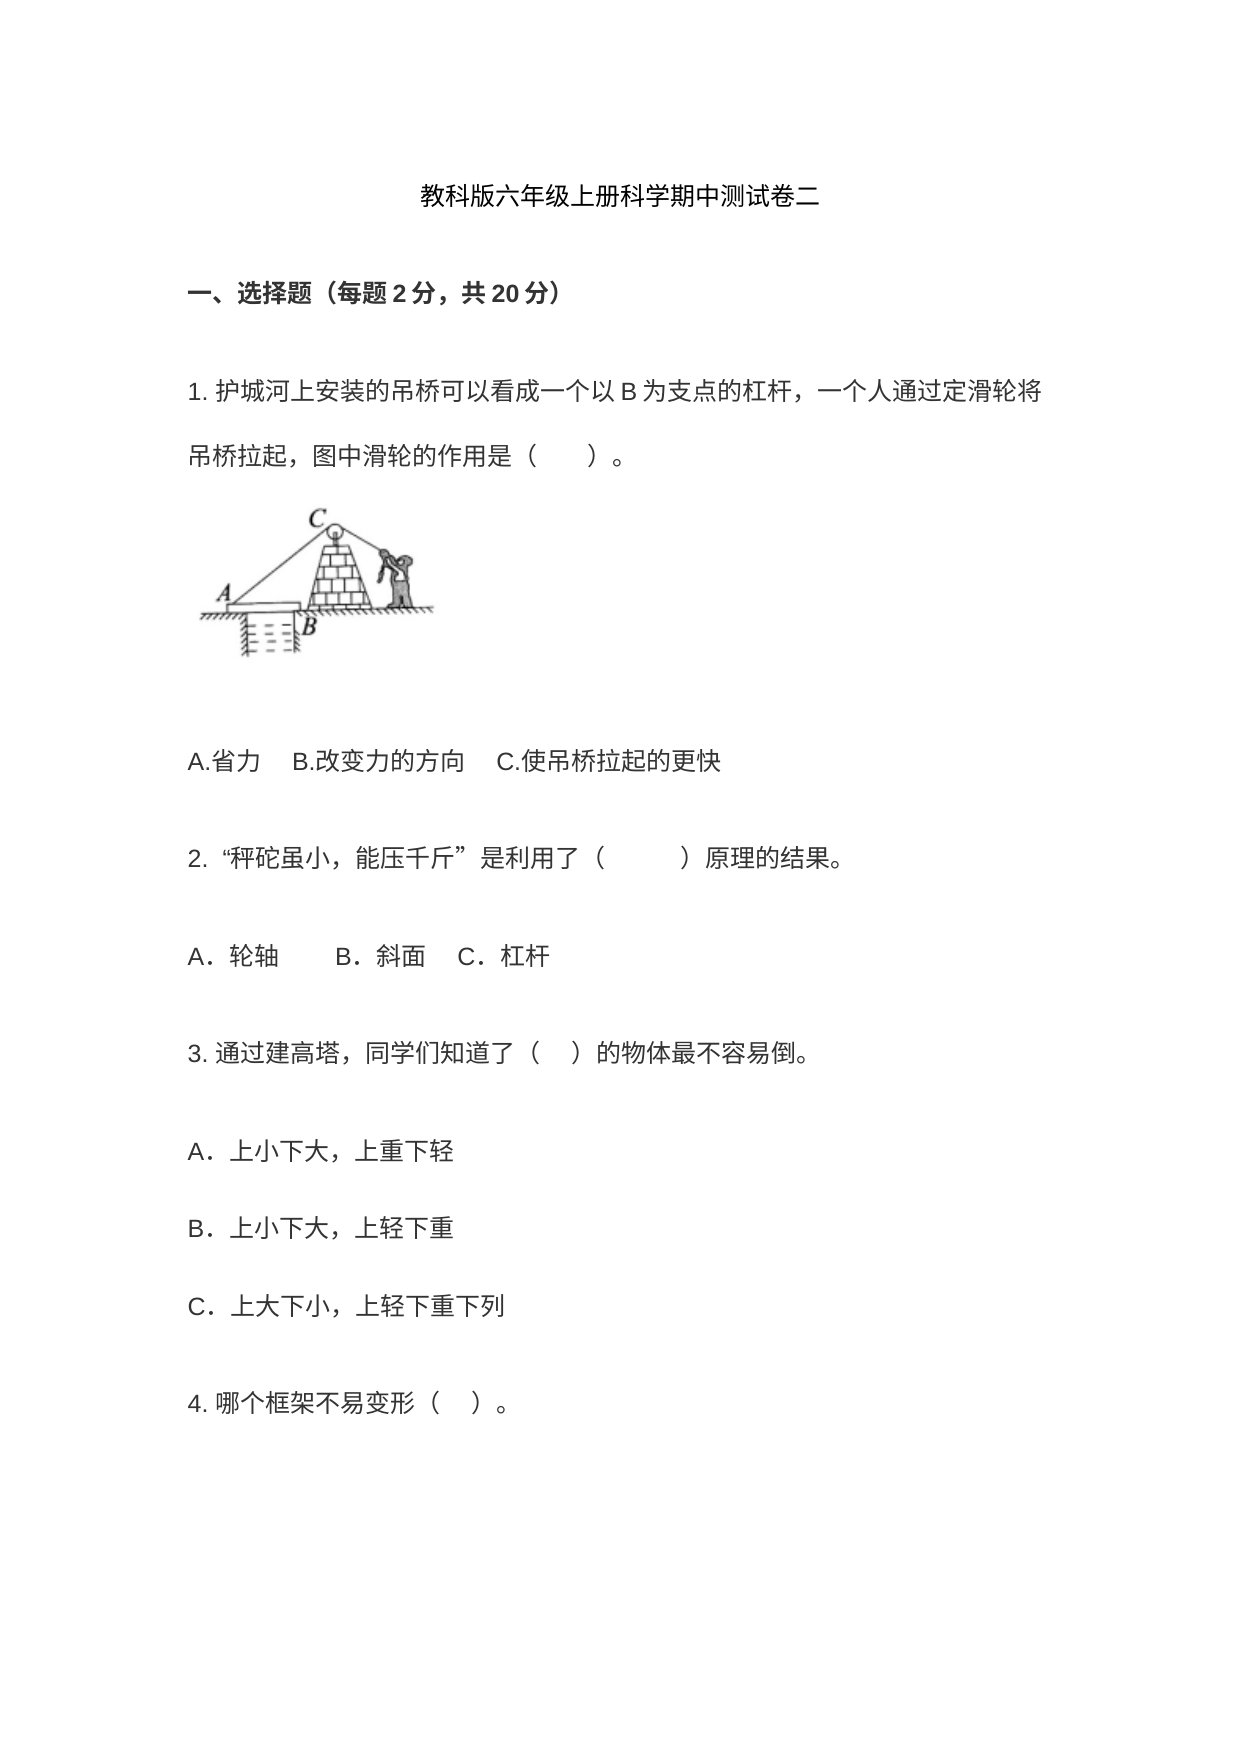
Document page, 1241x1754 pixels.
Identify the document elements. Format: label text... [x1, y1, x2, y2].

text A.省力 B.改变力的方向 C.使吊桥拉起的更快 2. “秤砣虽小，能压千斤”是利用了（ ）原理的结果。 A．轮轴 B．斜面 C．杠杆 3. 通过建高塔，同学们知道了（ ）的物体最不容易倒。 A．上小下大，上重下轻 [187, 499, 1053, 1182]
text B．上小下大，上轻下重 [187, 1194, 1053, 1259]
picture [187, 499, 446, 673]
text 教科版六年级上册科学期中测试卷二 [187, 162, 1053, 227]
text 一、选择题（每题2分，共20分） 1. 护城河上安装的吊桥可以看成一个以B为支点的杠杆，一个人通过定滑轮将吊桥拉起，图中滑轮的作用是（ ）。 [187, 259, 1053, 487]
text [187, 1272, 1053, 1434]
